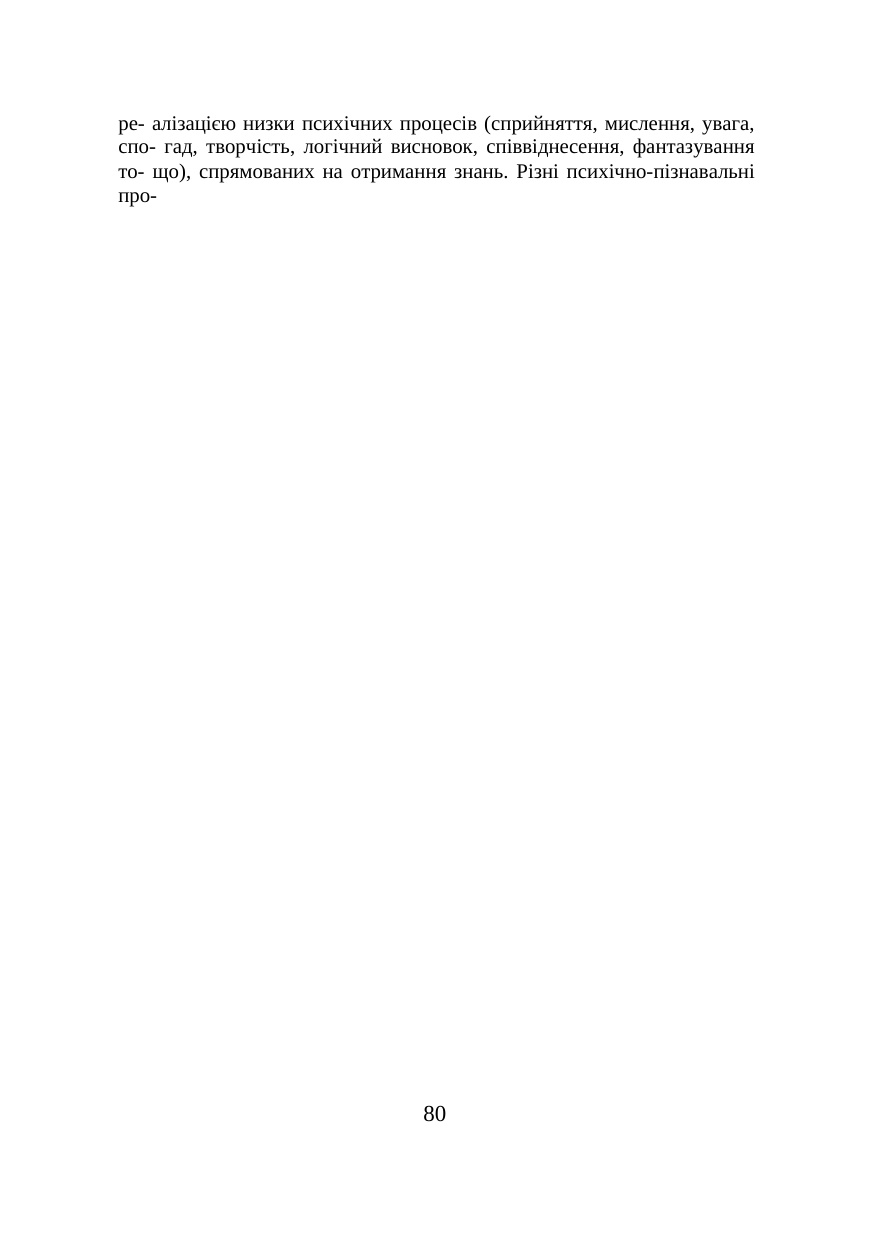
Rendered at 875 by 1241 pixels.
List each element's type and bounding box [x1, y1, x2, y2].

text [118, 110, 756, 207]
